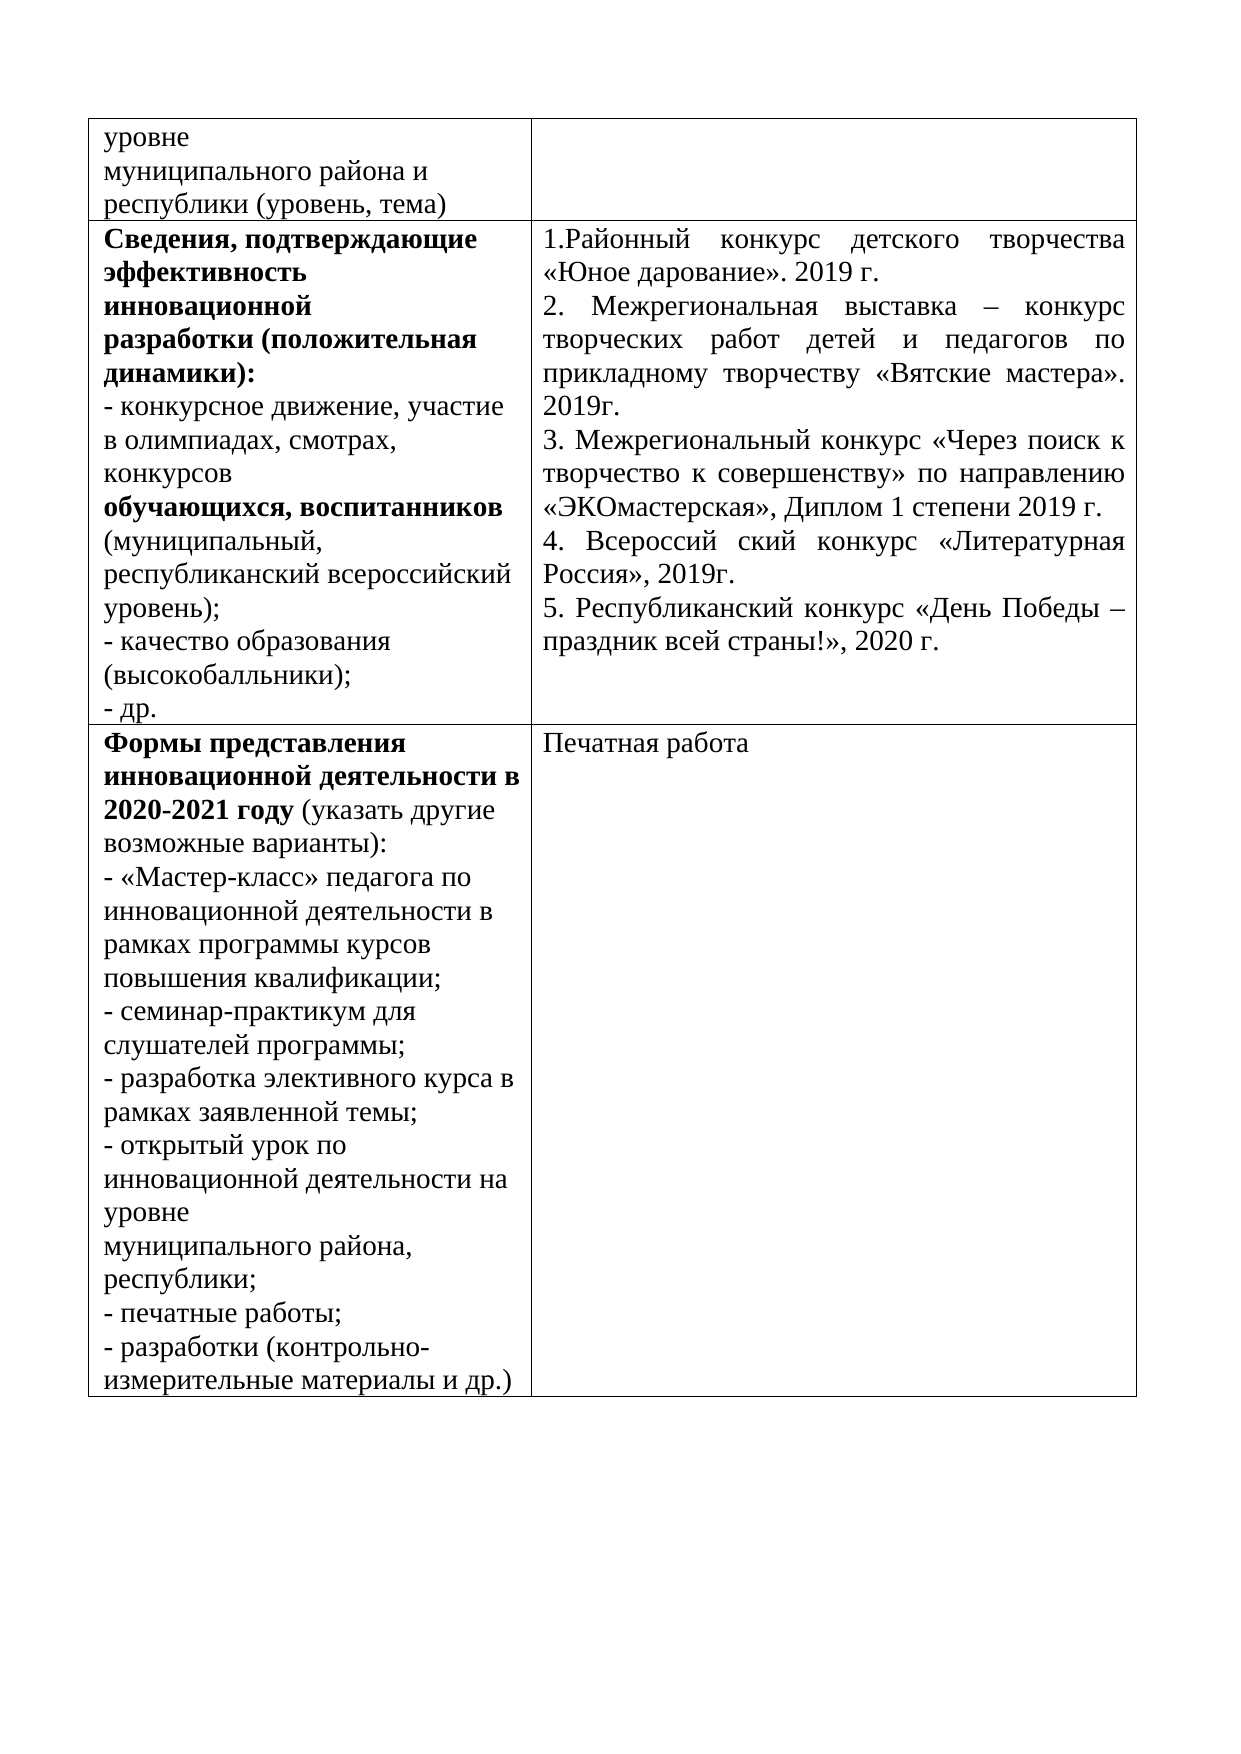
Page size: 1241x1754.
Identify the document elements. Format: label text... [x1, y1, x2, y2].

table_cell Сведения, подтверждающие эффективность инновационной разработки (положительная динамики): - конкурсное движение, участие в олимпиадах, смотрах, конкурсов обучающихся, воспитанников (муниципальный, республиканский всероссийский уровень); - качество образования (высокобалльники); - др. [89, 221, 531, 724]
table_cell Печатная работа [532, 725, 1136, 1396]
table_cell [89, 119, 531, 220]
table_cell 1.Районный конкурс детского творчества «Юное дарование». 2019 г. 2. Межрегиональная выставка – конкурс творческих работ детей и педагогов по прикладному творчеству «Вятские мастера». 2019г. 3. Межрегиональный конкурс «Через поиск к творчество к совершенству» по направлению «ЭКОмастерская», Диплом 1 степени 2019 г. 4. Всероссий ский конкурс «Литературная Россия», 2019г. 5. Республиканский конкурс «День Победы – праздник всей страны!», 2020 г. [532, 221, 1136, 724]
table_cell Формы представления инновационной деятельности в 2020-2021 году (указать другие возможные варианты): - «Мастер-класс» педагога по инновационной деятельности в рамках программы курсов повышения квалификации; - семинар-практикум для слушателей программы; - разработка элективного курса в рамках заявленной темы; - открытый урок по инновационной деятельности на уровне муниципального района, республики; - печатные работы; - разработки (контрольно-измерительные материалы и др.) [89, 725, 531, 1396]
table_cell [532, 119, 1136, 220]
